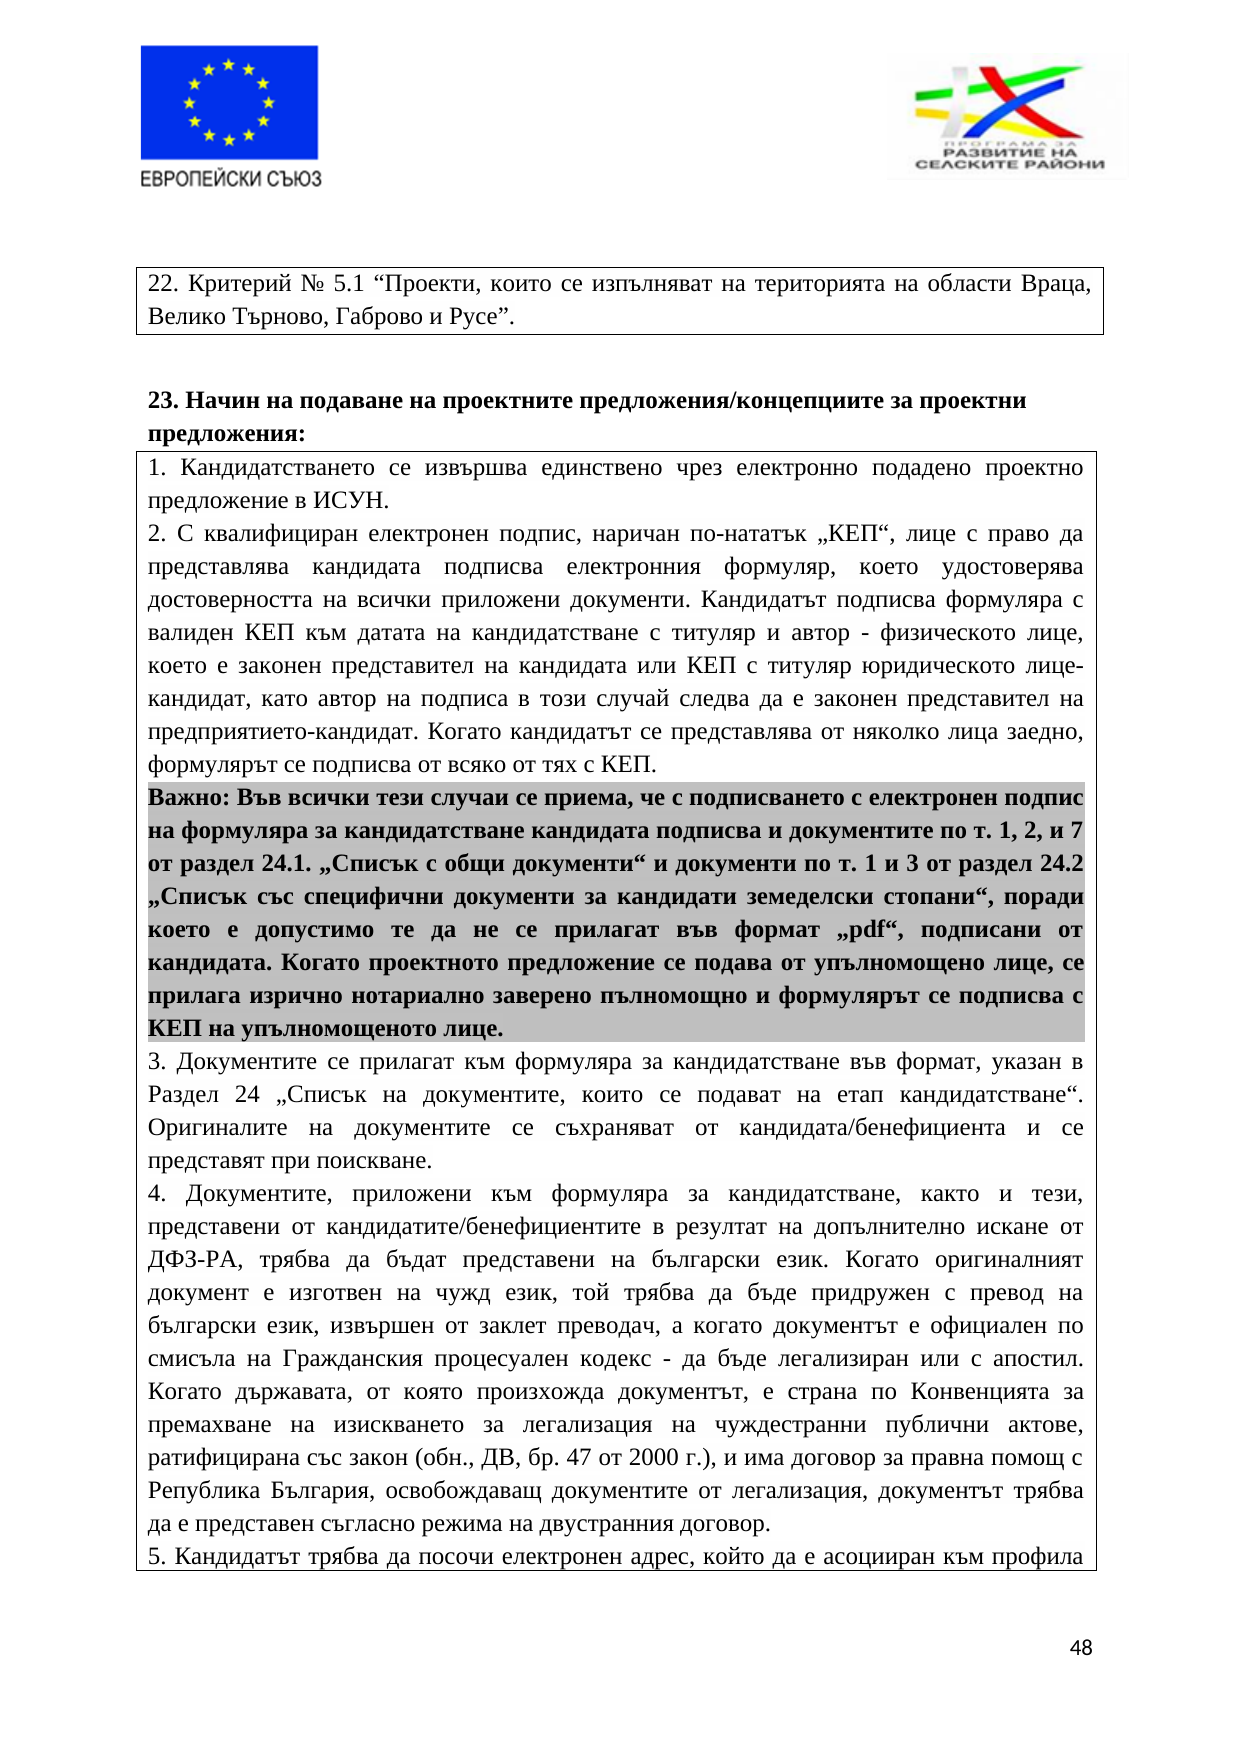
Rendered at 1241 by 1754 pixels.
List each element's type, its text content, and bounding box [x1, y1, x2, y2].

picture [887, 53, 1130, 181]
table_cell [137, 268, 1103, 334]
picture [140, 44, 324, 190]
subtitle 23. Начин на подаване на проектните предложения/концепциите за проектни предложения: [148, 385, 1093, 446]
